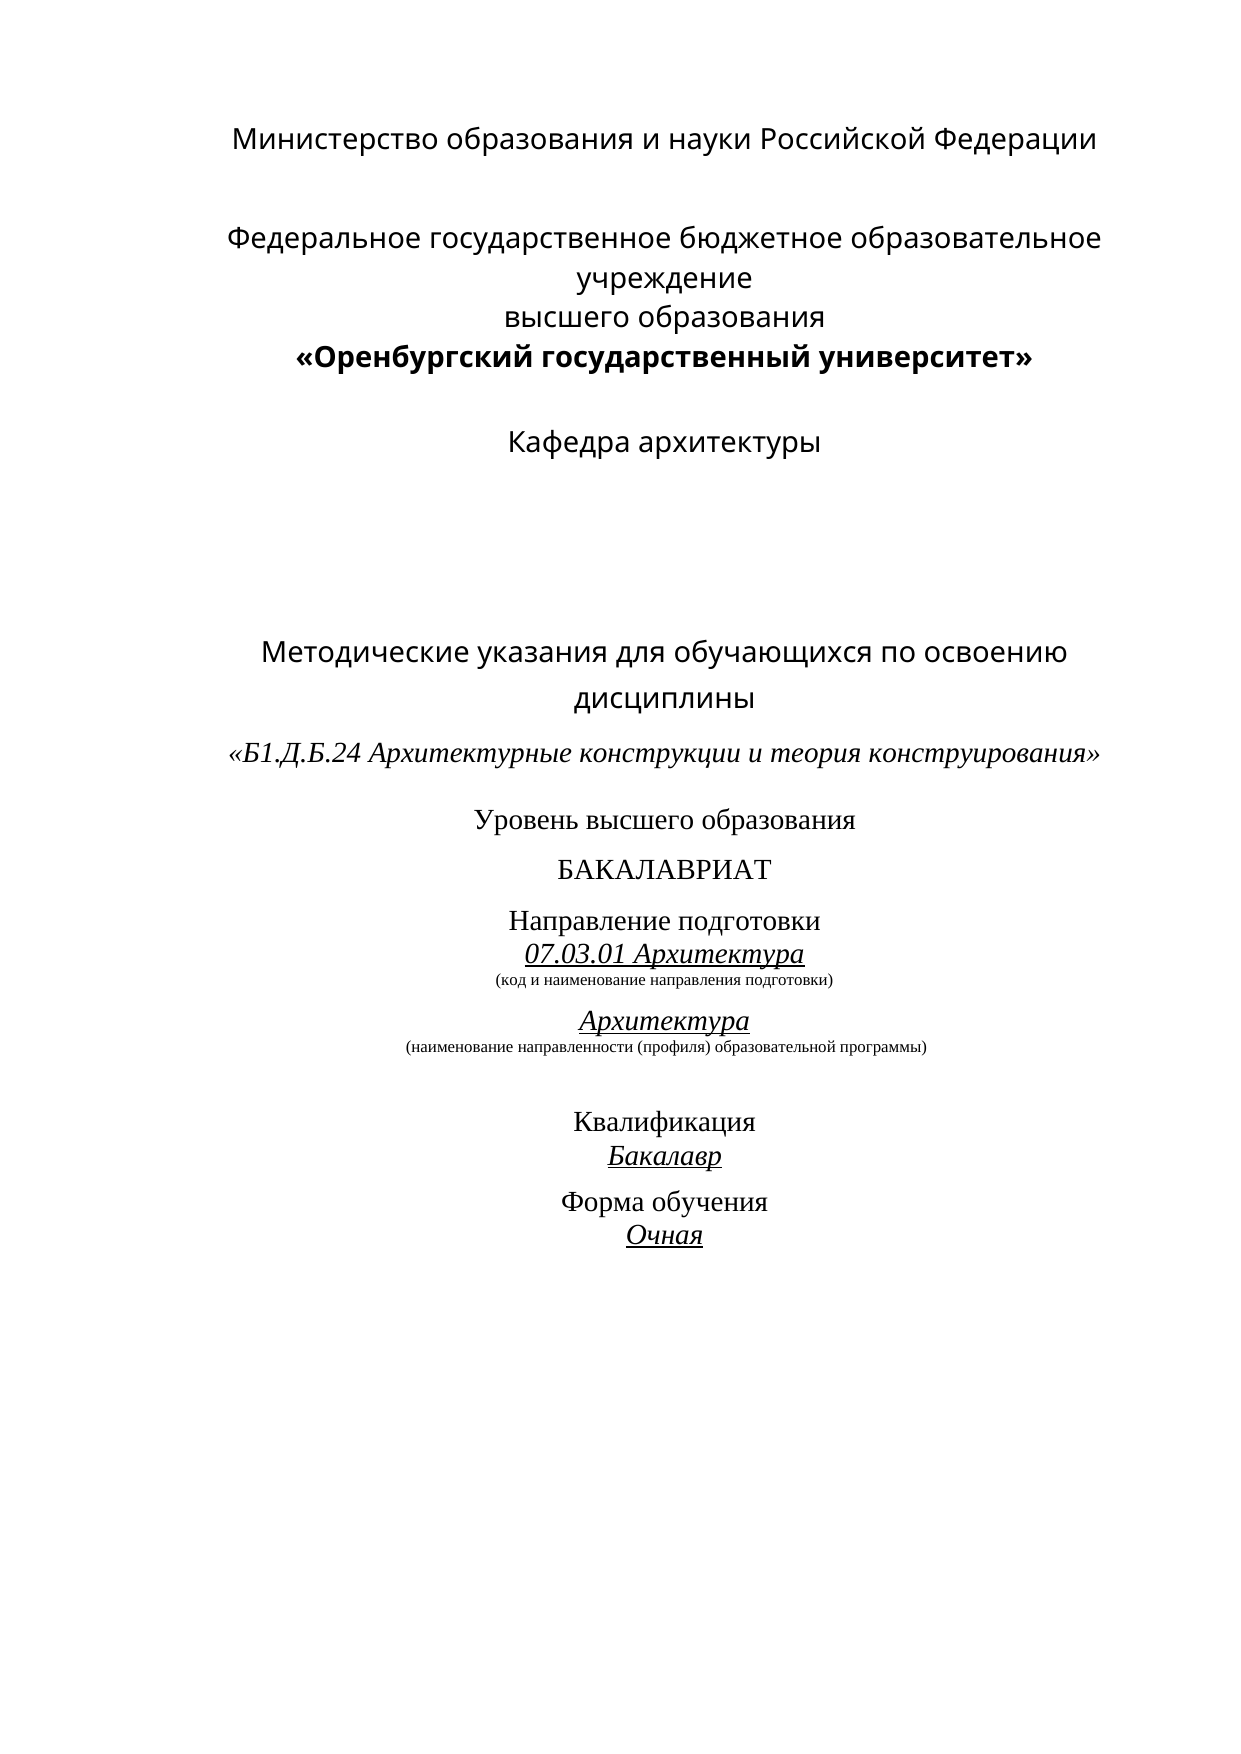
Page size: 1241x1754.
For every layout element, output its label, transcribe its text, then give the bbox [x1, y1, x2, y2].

text БАКАЛАВРИАТ [177, 852, 1152, 886]
text «Оренбургский государственный университет» [177, 336, 1152, 376]
text Министерство образования и науки Российской Федерации [177, 118, 1152, 158]
text Уровень высшего образования [177, 802, 1152, 836]
text Кафедра архитектуры [177, 421, 1152, 461]
text Квалификация [177, 1104, 1152, 1138]
text Бакалавр [177, 1138, 1152, 1171]
text (код и наименование направления подготовки) [177, 970, 1152, 1003]
text Федеральное государственное бюджетное образовательное учреждение [177, 217, 1152, 297]
text Архитектура [177, 1003, 1152, 1037]
text (наименование направленности (профиля) образовательной программы) [177, 1037, 1152, 1071]
text «Б1.Д.Б.24 Архитектурные конструкции и теория конструирования» [177, 735, 1152, 769]
text Форма обучения [177, 1184, 1152, 1217]
text 07.03.01 Архитектура [177, 936, 1152, 970]
text Направление подготовки [177, 903, 1152, 936]
text высшего образования [177, 297, 1152, 336]
text Очная [177, 1217, 1152, 1251]
text Методические указания для обучающихся по освоению дисциплины [177, 631, 1152, 717]
